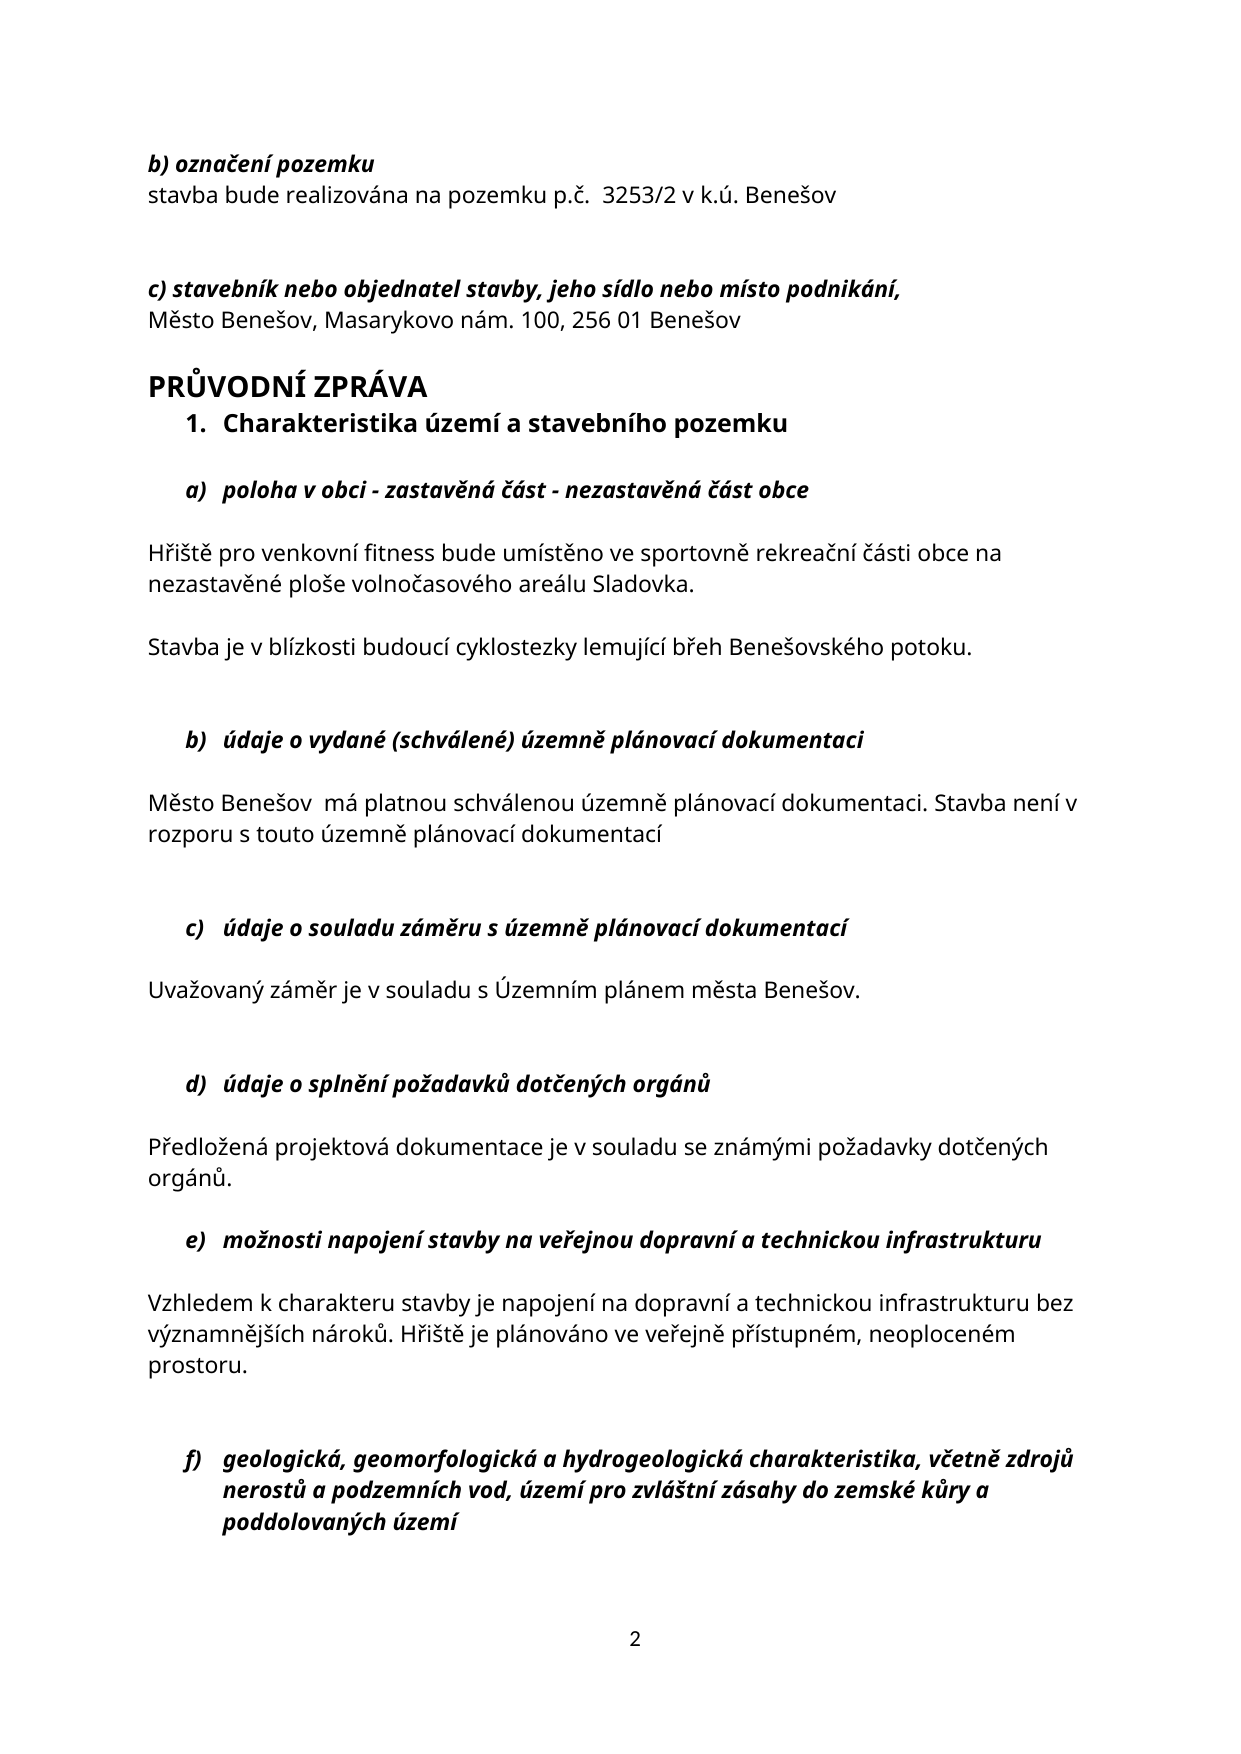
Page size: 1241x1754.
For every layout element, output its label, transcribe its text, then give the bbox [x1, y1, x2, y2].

list údaje o splnění požadavků dotčených orgánů [185, 1068, 1122, 1099]
text Město Benešov má platnou schválenou územně plánovací dokumentaci. Stavba není v rozporu s touto územně plánovací dokumentací [148, 787, 1122, 849]
text Hřiště pro venkovní fitness bude umístěno ve sportovně rekreační části obce na nezastavěné ploše volnočasového areálu Sladovka. [148, 537, 1122, 599]
text PRŮVODNÍ ZPRÁVA [148, 366, 1122, 406]
text Stavba je v blízkosti budoucí cyklostezky lemující břeh Benešovského potoku. [148, 630, 1122, 662]
list poloha v obci - zastavěná část - nezastavěná část obce [185, 474, 1122, 505]
list údaje o vydané (schválené) územně plánovací dokumentaci [185, 724, 1122, 755]
text Vzhledem k charakteru stavby je napojení na dopravní a technickou infrastrukturu bez [148, 1287, 1122, 1318]
text b) označení pozemku [148, 148, 1122, 179]
list možnosti napojení stavby na veřejnou dopravní a technickou infrastrukturu [185, 1224, 1122, 1255]
text stavba bude realizována na pozemku p.č. 3253/2 v k.ú. Benešov [148, 179, 1122, 210]
list údaje o souladu záměru s územně plánovací dokumentací [185, 912, 1122, 943]
list geologická, geomorfologická a hydrogeologická charakteristika, včetně zdrojů nerostů a podzemních vod, území pro zvláštní zásahy do zemské kůry a poddolovaných území [185, 1443, 1122, 1537]
list Charakteristika území a stavebního pozemku [185, 406, 1122, 440]
text Město Benešov, Masarykovo nám. 100, 256 01 Benešov [148, 304, 1122, 335]
text Předložená projektová dokumentace je v souladu se známými požadavky dotčených orgánů. [148, 1130, 1122, 1193]
text Uvažovaný záměr je v souladu s Územním plánem města Benešov. [148, 974, 1122, 1005]
text c) stavebník nebo objednatel stavby, jeho sídlo nebo místo podnikání, [148, 273, 1122, 304]
text významnějších nároků. Hřiště je plánováno ve veřejně přístupném, neoploceném prostoru. [148, 1318, 1122, 1380]
